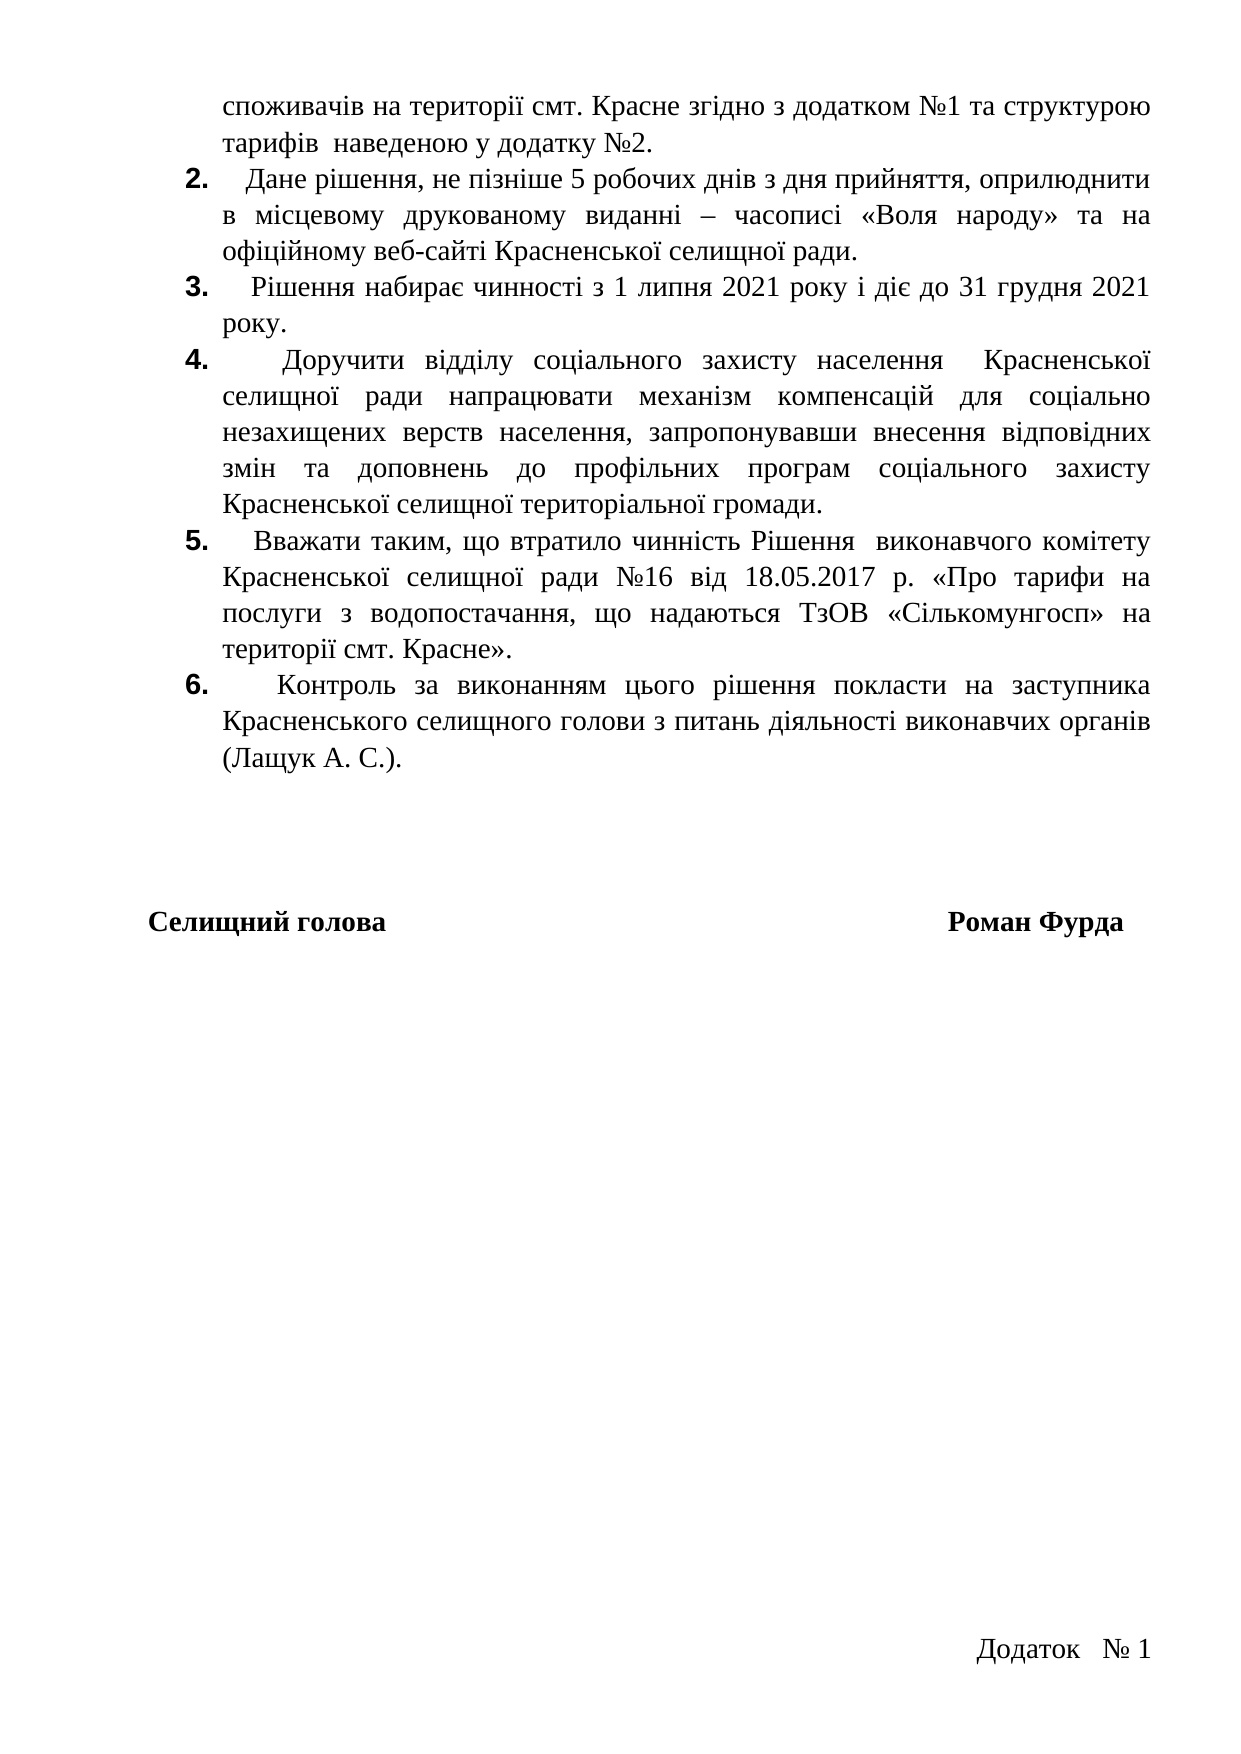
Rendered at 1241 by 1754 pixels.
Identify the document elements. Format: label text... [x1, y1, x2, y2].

list Контроль за виконанням цього рішення покласти на заступника Красненського селищного голови з питань діяльності виконавчих органів (Лащук А. С.). [185, 667, 1152, 773]
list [185, 88, 1152, 158]
list Рішення набирає чинності з 1 липня 2021 року і діє до 31 грудня 2021 року. [185, 269, 1152, 339]
list Вважати таким, що втратило чинність Рішення виконавчого комітету Красненської селищної ради №16 від 18.05.2017 р. «Про тарифи на послуги з водопостачання, що надаються ТзОВ «Сількомунгосп» на території смт. Красне». [185, 523, 1152, 665]
list Дане рішення, не пізніше 5 робочих днів з дня прийняття, оприлюднити в місцевому друкованому виданні – часописі «Воля народу» та на офіційному веб-сайті Красненської селищної ради. [185, 161, 1152, 267]
text Селищний голова Роман Фурда [148, 904, 1152, 938]
text Додаток № 1 [148, 1631, 1152, 1664]
list Доручити відділу соціального захисту населення Красненської селищної ради напрацювати механізм компенсацій для соціально незахищених верств населення, запропонувавши внесення відповідних змін та доповнень до профільних програм соціального захисту Красненської селищної територіальної громади. [185, 342, 1152, 520]
